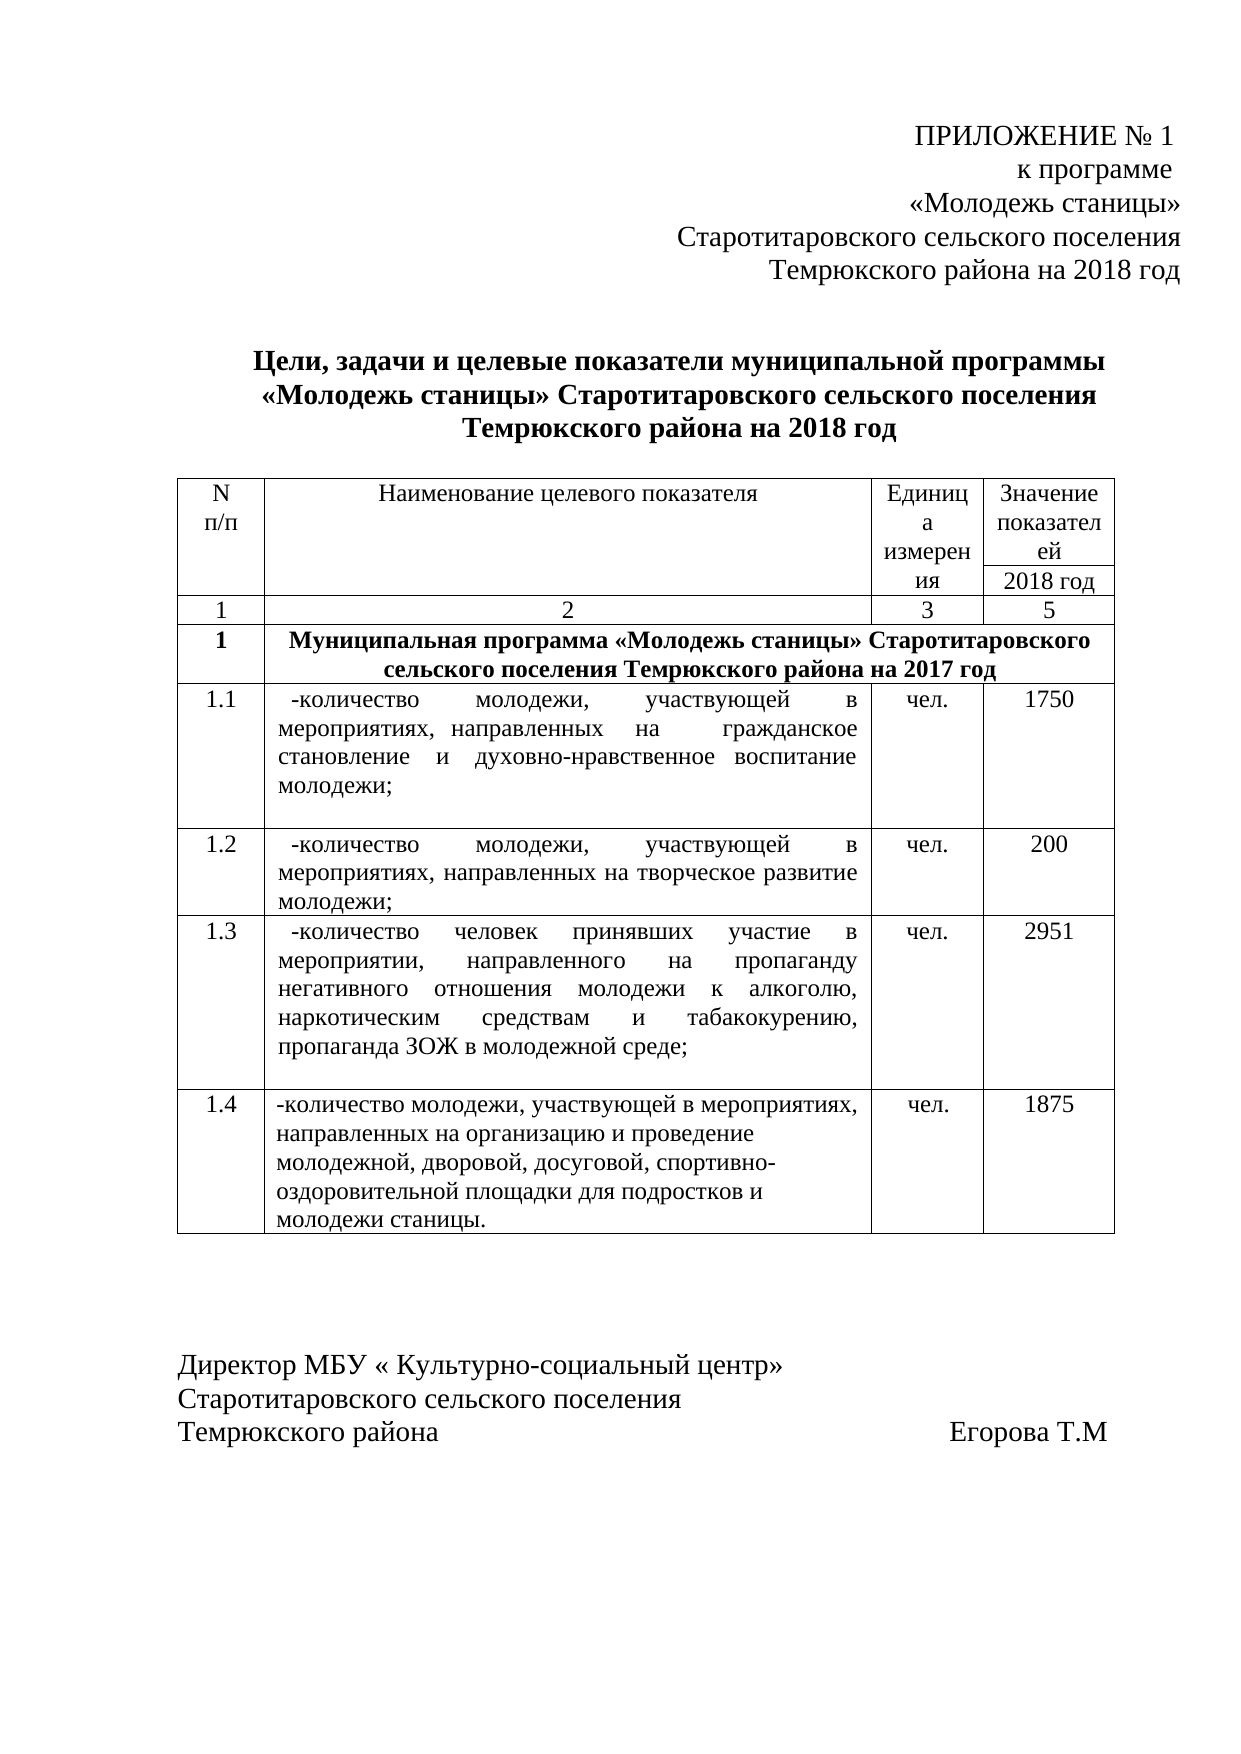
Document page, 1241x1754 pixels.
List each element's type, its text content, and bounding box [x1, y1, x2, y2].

table_cell 1875 [984, 1090, 1114, 1233]
table_header Наименование целевого показателя [265, 479, 871, 594]
table_cell 1.2 [178, 829, 264, 915]
text Цели, задачи и целевые показатели муниципальной программы [177, 343, 1181, 377]
text к программе [740, 152, 1181, 185]
text Темрюкского района Егорова Т.М [177, 1414, 1190, 1448]
table_cell 2 [265, 596, 871, 624]
table_cell 1 [178, 596, 264, 624]
text Старотитаровского сельского поселения [177, 1381, 1190, 1414]
text ПРИЛОЖЕНИЕ № 1 [740, 118, 1181, 152]
table_cell 5 [984, 596, 1114, 624]
text Темрюкского района на 2018 год [177, 252, 1181, 286]
table_header N п/п [178, 479, 264, 594]
table_cell 200 [984, 829, 1114, 915]
table_cell чел. [872, 1090, 983, 1233]
table_cell 2018 год [984, 566, 1114, 594]
table_cell чел. [872, 916, 983, 1088]
table_cell Муниципальная программа «Молодежь станицы» Старотитаровского сельского поселения Темрюкского района на 2017 год [265, 625, 1114, 683]
table_cell чел. [872, 684, 983, 828]
table_cell чел. [872, 829, 983, 915]
table_cell 1750 [984, 684, 1114, 828]
table_cell -количество молодежи, участвующей в мероприятиях, направленных на организацию и проведение молодежной, дворовой, досуговой, спортивно-оздоровительной площадки для подростков и молодежи станицы. [265, 1090, 871, 1233]
table_cell 1.3 [178, 916, 264, 1088]
text «Молодежь станицы» Старотитаровского сельского поселения Темрюкского района на 2018 год [177, 377, 1181, 444]
table_cell 3 [872, 596, 983, 624]
text «Молодежь станицы» Старотитаровского сельского поселения [177, 185, 1181, 252]
table_header Значение показателей [984, 479, 1114, 565]
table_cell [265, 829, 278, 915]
table_cell -количество человек принявших участие в мероприятии, направленного на пропаганду негативного отношения молодежи к алкоголю, наркотическим средствам и табакокурению, пропаганда ЗОЖ в молодежной среде; [265, 916, 871, 1088]
table_cell 1.4 [178, 1090, 264, 1233]
table_cell 1.1 [178, 684, 264, 828]
text Директор МБУ « Культурно-социальный центр» [177, 1347, 1181, 1381]
table_header Единица измерения [872, 479, 983, 594]
table_cell 2951 [984, 916, 1114, 1088]
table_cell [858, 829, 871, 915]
table_cell 1 [178, 625, 264, 683]
table_cell -количество молодежи, участвующей в мероприятиях, направленных на гражданское становление и духовно-нравственное воспитание молодежи; [265, 684, 871, 828]
